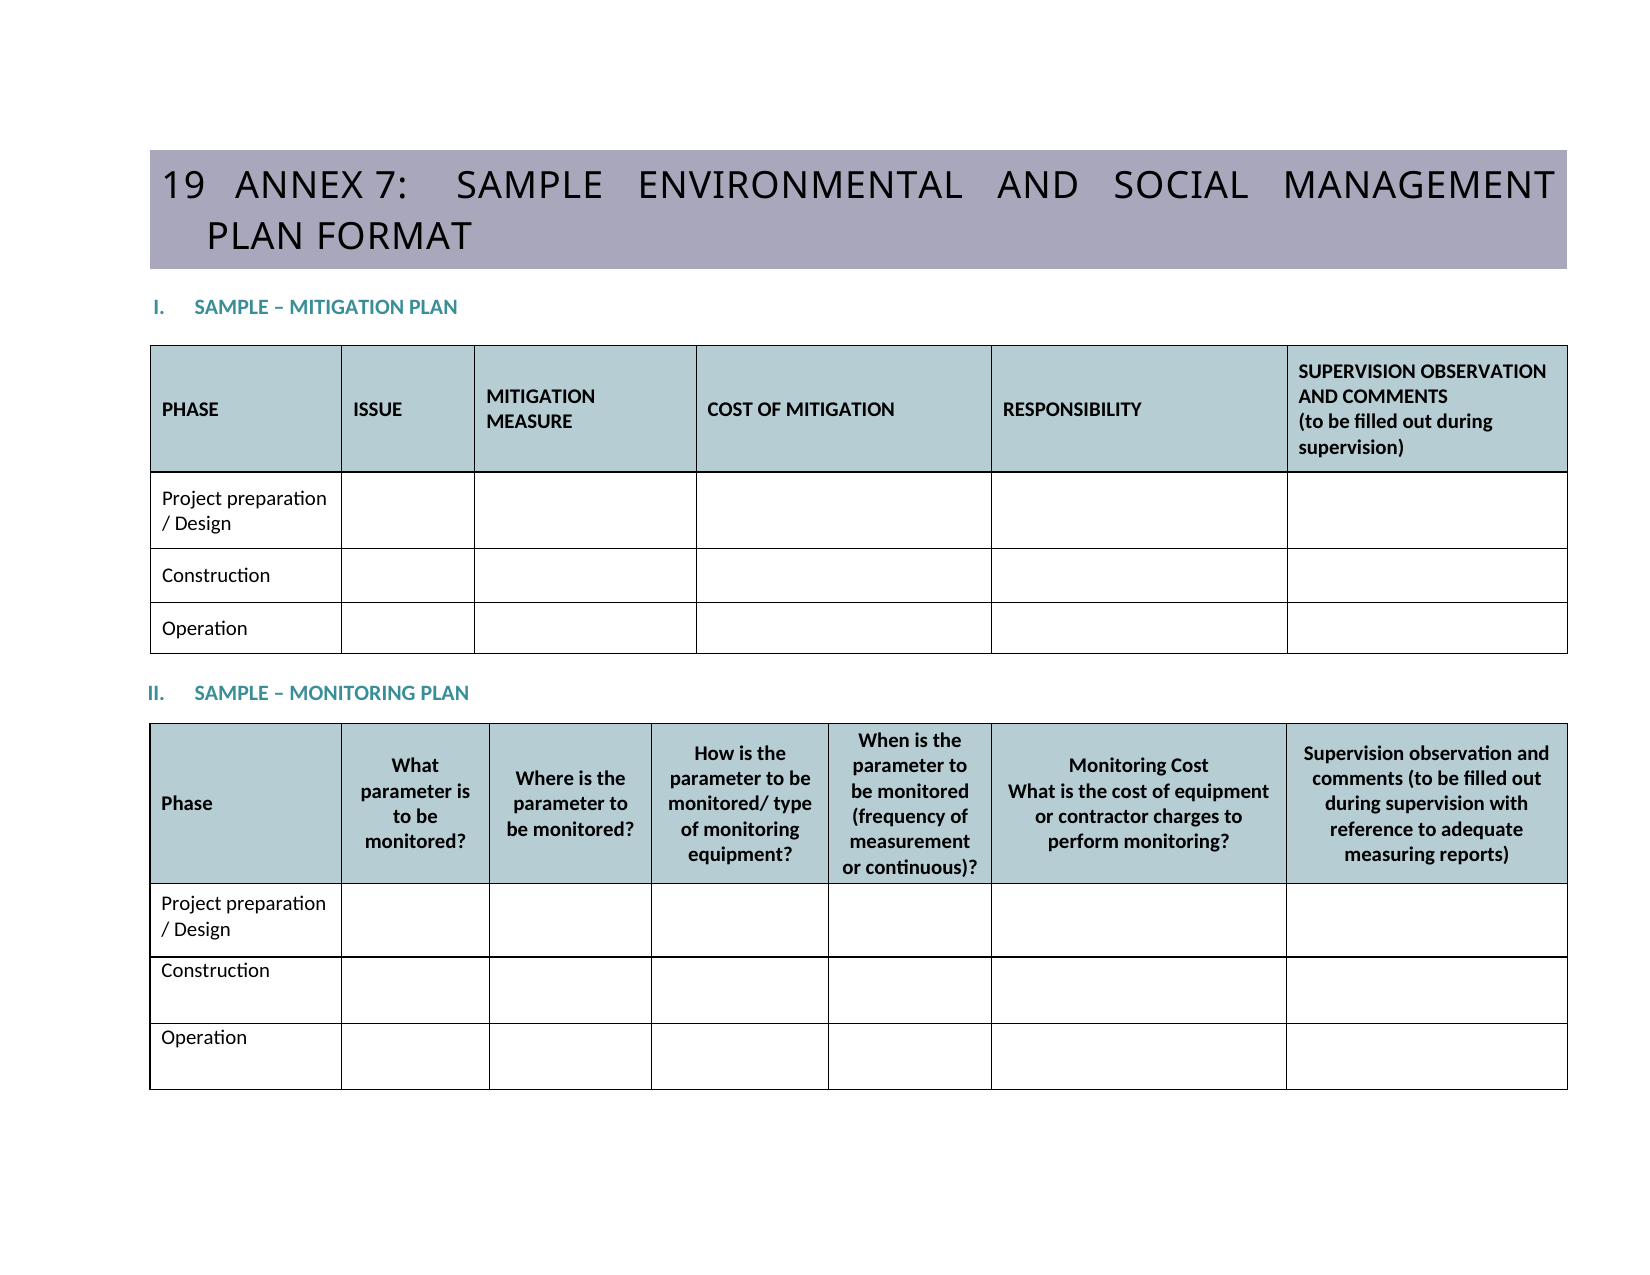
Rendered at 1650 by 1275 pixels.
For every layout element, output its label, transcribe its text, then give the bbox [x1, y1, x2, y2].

table_cell [1288, 603, 1567, 653]
table_cell [342, 1024, 489, 1089]
table_header ISSUE [342, 346, 474, 471]
table_cell [992, 549, 1287, 602]
table_cell [697, 603, 991, 653]
table_cell [475, 473, 696, 548]
table_cell [1287, 884, 1567, 956]
table_header When is the parameter to be monitored (frequency of measurement or continuous)? [829, 724, 991, 883]
table_cell [342, 549, 474, 602]
table_cell Project preparation / Design [151, 884, 341, 956]
table_cell [475, 549, 696, 602]
table_header MITIGATION MEASURE [475, 346, 696, 471]
table_cell [1288, 473, 1567, 548]
table_cell Construction [151, 549, 341, 602]
table_header What parameter is to be monitored? [342, 724, 489, 883]
table_cell [342, 603, 474, 653]
table_cell Operation [151, 1024, 341, 1089]
table_cell [829, 1024, 991, 1089]
table_cell [490, 958, 651, 1023]
table_cell [992, 884, 1286, 956]
table_cell [1287, 958, 1567, 1023]
table_cell [829, 958, 991, 1023]
table_cell [652, 884, 828, 956]
table_header RESPONSIBILITY [992, 346, 1287, 471]
table_header Supervision observation and comments (to be filled out during supervision with reference to adequate measuring reports) [1287, 724, 1567, 883]
table_cell [1287, 1024, 1567, 1089]
table_cell [652, 1024, 828, 1089]
table_header Monitoring Cost What is the cost of equipment or contractor charges to perform monitoring? [992, 724, 1286, 883]
list SAMPLE – MITIGATION PLAN [165, 294, 1500, 320]
table_cell [342, 958, 489, 1023]
table_cell Operation [151, 603, 341, 653]
table_cell [342, 884, 489, 956]
table_header Phase [151, 724, 341, 883]
table_cell [652, 958, 828, 1023]
table_cell [697, 473, 991, 548]
table_cell [992, 603, 1287, 653]
table_cell [992, 473, 1287, 548]
table_cell [490, 1024, 651, 1089]
table_cell [992, 1024, 1286, 1089]
table_cell Project preparation / Design [151, 473, 341, 548]
table_header SUPERVISION OBSERVATION AND COMMENTS (to be filled out during supervision) [1288, 346, 1567, 471]
list SAMPLE – MONITORING PLAN [165, 679, 1500, 706]
table_cell [475, 603, 696, 653]
table_header Where is the parameter to be monitored? [490, 724, 651, 883]
table_header ANNEX 7: SAMPLE ENVIRONMENTAL AND SOCIAL MANAGEMENT PLAN FORMAT [150, 150, 1567, 269]
table_cell [342, 473, 474, 548]
table_cell [697, 549, 991, 602]
table_cell [992, 958, 1286, 1023]
table_cell [1288, 549, 1567, 602]
table_header COST OF MITIGATION [697, 346, 991, 471]
table_header PHASE [151, 346, 341, 471]
table_header How is the parameter to be monitored/ type of monitoring equipment? [652, 724, 828, 883]
table_cell Construction [151, 958, 341, 1023]
table_cell [490, 884, 651, 956]
table_cell [829, 884, 991, 956]
